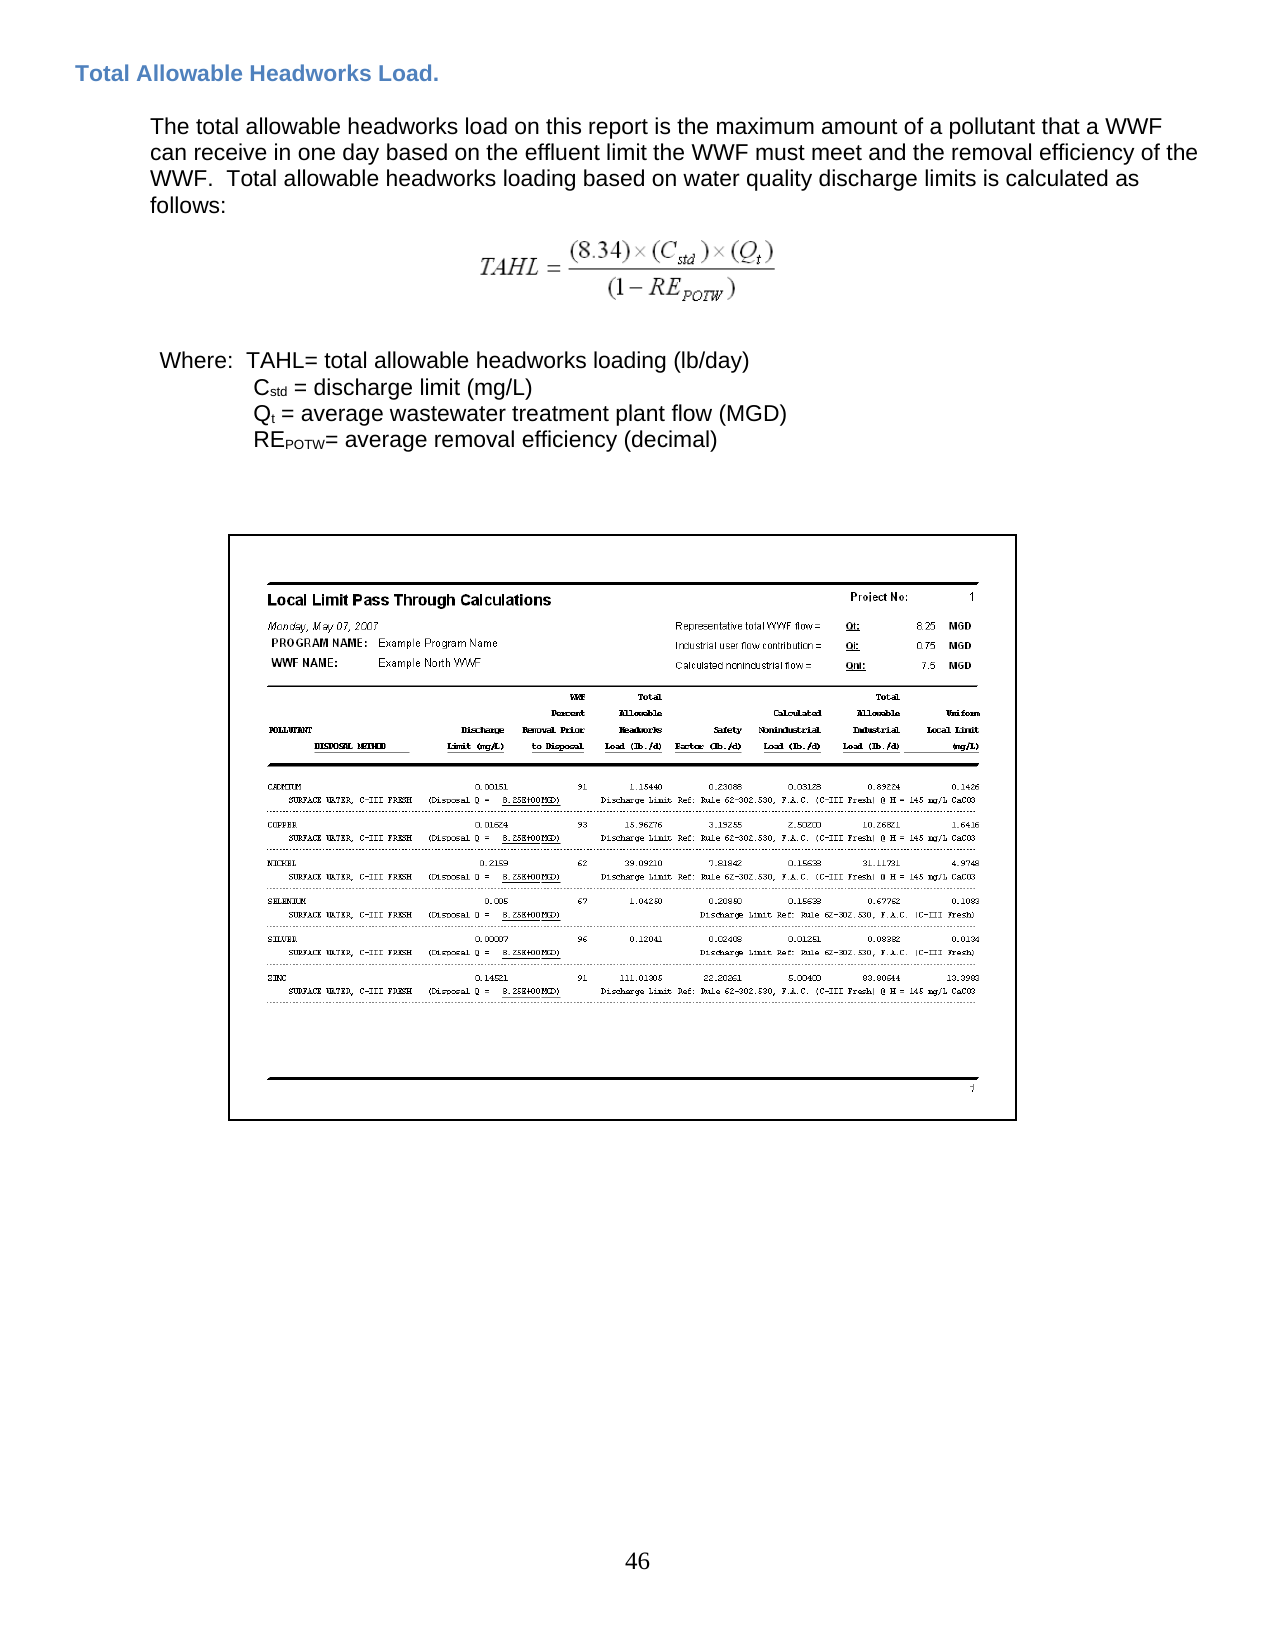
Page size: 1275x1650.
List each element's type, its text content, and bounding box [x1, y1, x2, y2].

text REPOTW= average removal efficiency (decimal) [253, 426, 1200, 453]
subtitle Total Allowable Headworks Load. [75, 60, 1200, 86]
text Cstd = discharge limit (mg/L) [253, 373, 1200, 400]
text Where: TAHL= total allowable headworks loading (lb/day) [159, 347, 1200, 373]
picture [230, 536, 1015, 1119]
text Qt = average wastewater treatment plant flow (MGD) [253, 400, 1200, 426]
picture [454, 218, 821, 321]
text The total allowable headworks load on this report is the maximum amount of a pollutant that a WWF can receive in one day based on the effluent limit the WWF must meet and the removal efficiency of the WWF. Total allowable headworks loading based on water quality discharge limits is calculated as follows: [150, 113, 1200, 218]
